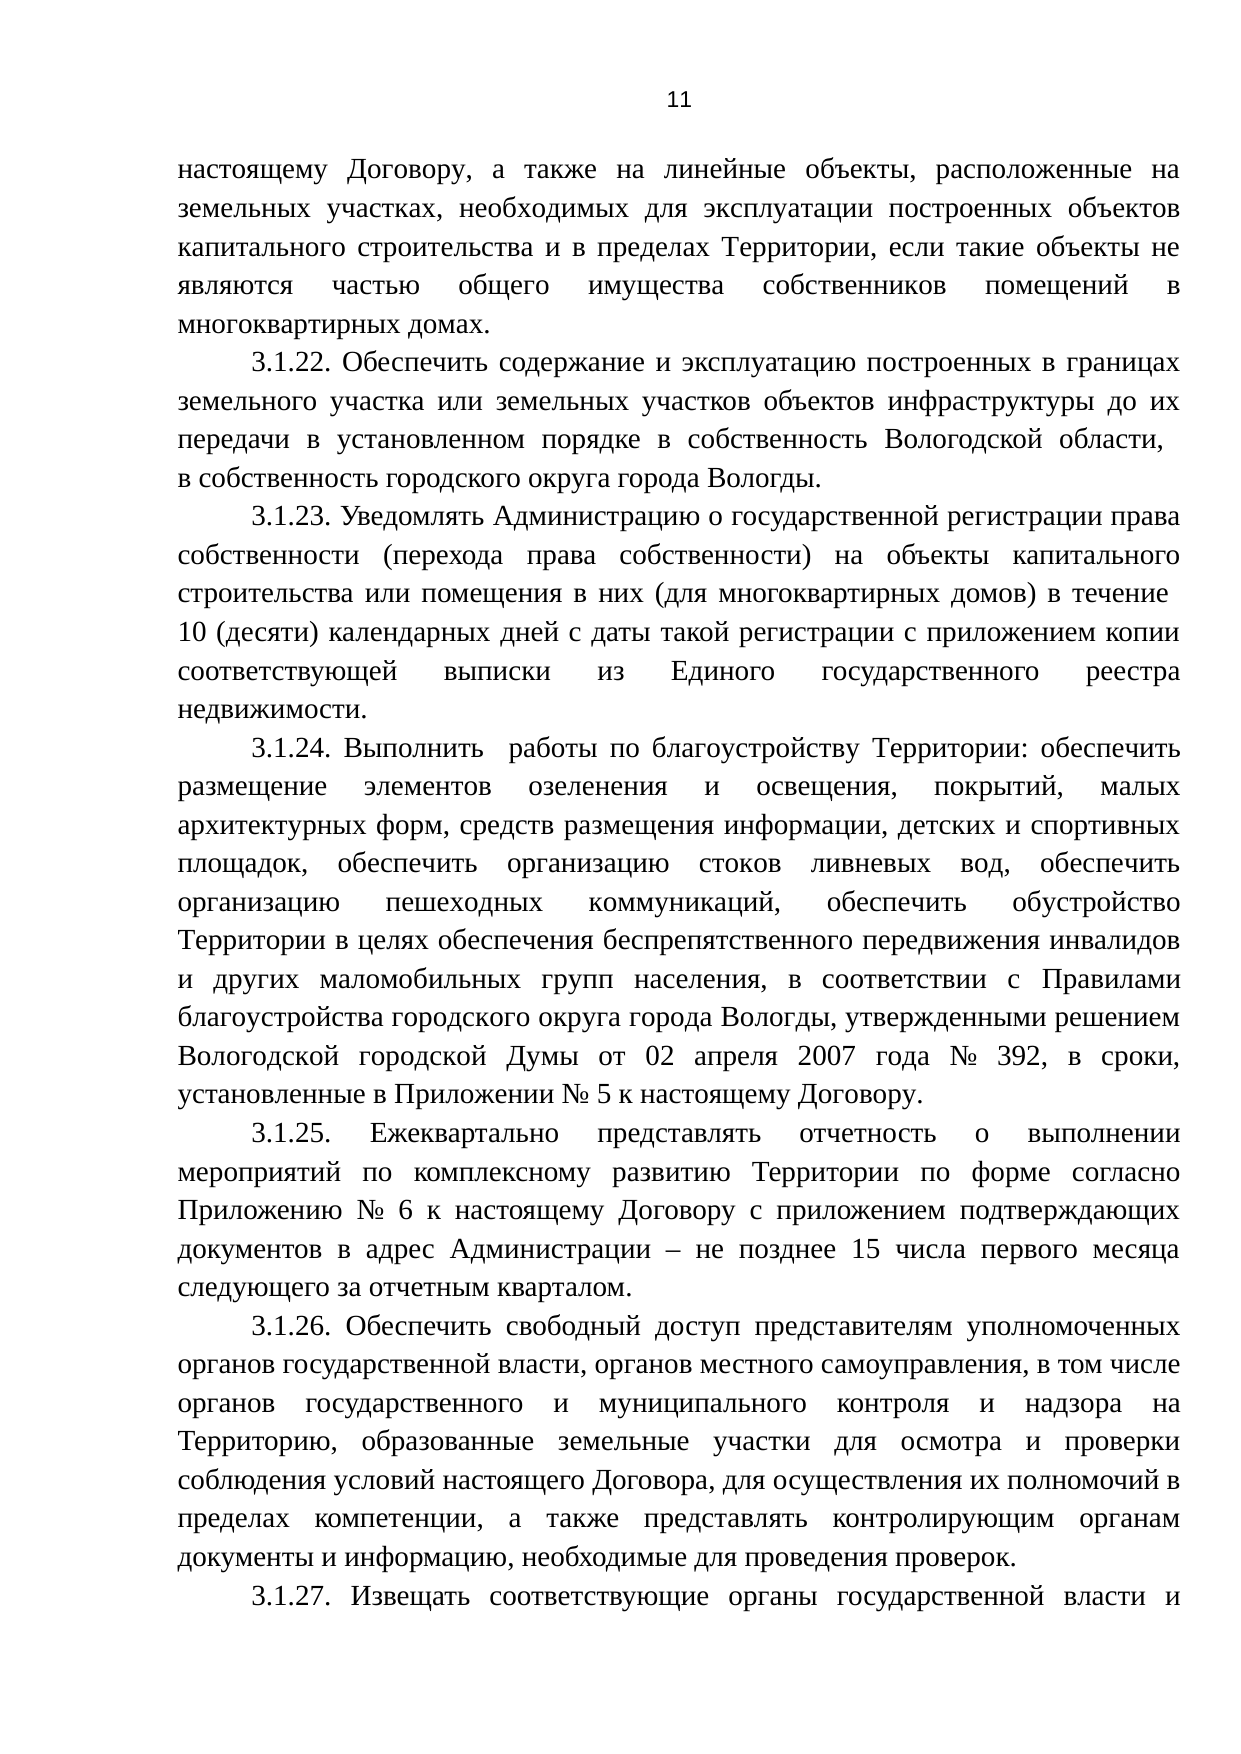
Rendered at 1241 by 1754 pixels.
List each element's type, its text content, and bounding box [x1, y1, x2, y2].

text 3.1.22. Обеспечить содержание и эксплуатацию построенных в границах земельного участка или земельных участков объектов инфраструктуры до их передачи в установленном порядке в собственность Вологодской области, в собственность городского округа города Вологды. [177, 344, 1181, 493]
text 3.1.24. Выполнить работы по благоустройству Территории: обеспечить размещение элементов озеленения и освещения, покрытий, малых архитектурных форм, средств размещения информации, детских и спортивных площадок, обеспечить организацию стоков ливневых вод, обеспечить организацию пешеходных коммуникаций, обеспечить обустройство Территории в целях обеспечения беспрепятственного передвижения инвалидов и других маломобильных групп населения, в соответствии с Правилами благоустройства городского округа города Вологды, утвержденными решением Вологодской городской Думы от 02 апреля 2007 года № 392, в сроки, установленные в Приложении № 5 к настоящему Договору. [177, 730, 1181, 1110]
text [177, 1578, 1181, 1611]
text 3.1.23. Уведомлять Администрацию о государственной регистрации права собственности (перехода права собственности) на объекты капитального строительства или помещения в них (для многоквартирных домов) в течение 10 (десяти) календарных дней с даты такой регистрации с приложением копии соответствующей выписки из Единого государственного реестра недвижимости. [177, 498, 1181, 725]
text 3.1.26. Обеспечить свободный доступ представителям уполномоченных органов государственной власти, органов местного самоуправления, в том числе органов государственного и муниципального контроля и надзора на Территорию, образованные земельные участки для осмотра и проверки соблюдения условий настоящего Договора, для осуществления их полномочий в пределах компетенции, а также представлять контролирующим органам документы и информацию, необходимые для проведения проверок. [177, 1308, 1181, 1573]
text 3.1.25. Ежеквартально представлять отчетность о выполнении мероприятий по комплексному развитию Территории по форме согласно Приложению № 6 к настоящему Договору с приложением подтверждающих документов в адрес Администрации – не позднее 15 числа первого месяца следующего за отчетным кварталом. [177, 1115, 1181, 1303]
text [177, 152, 1181, 339]
